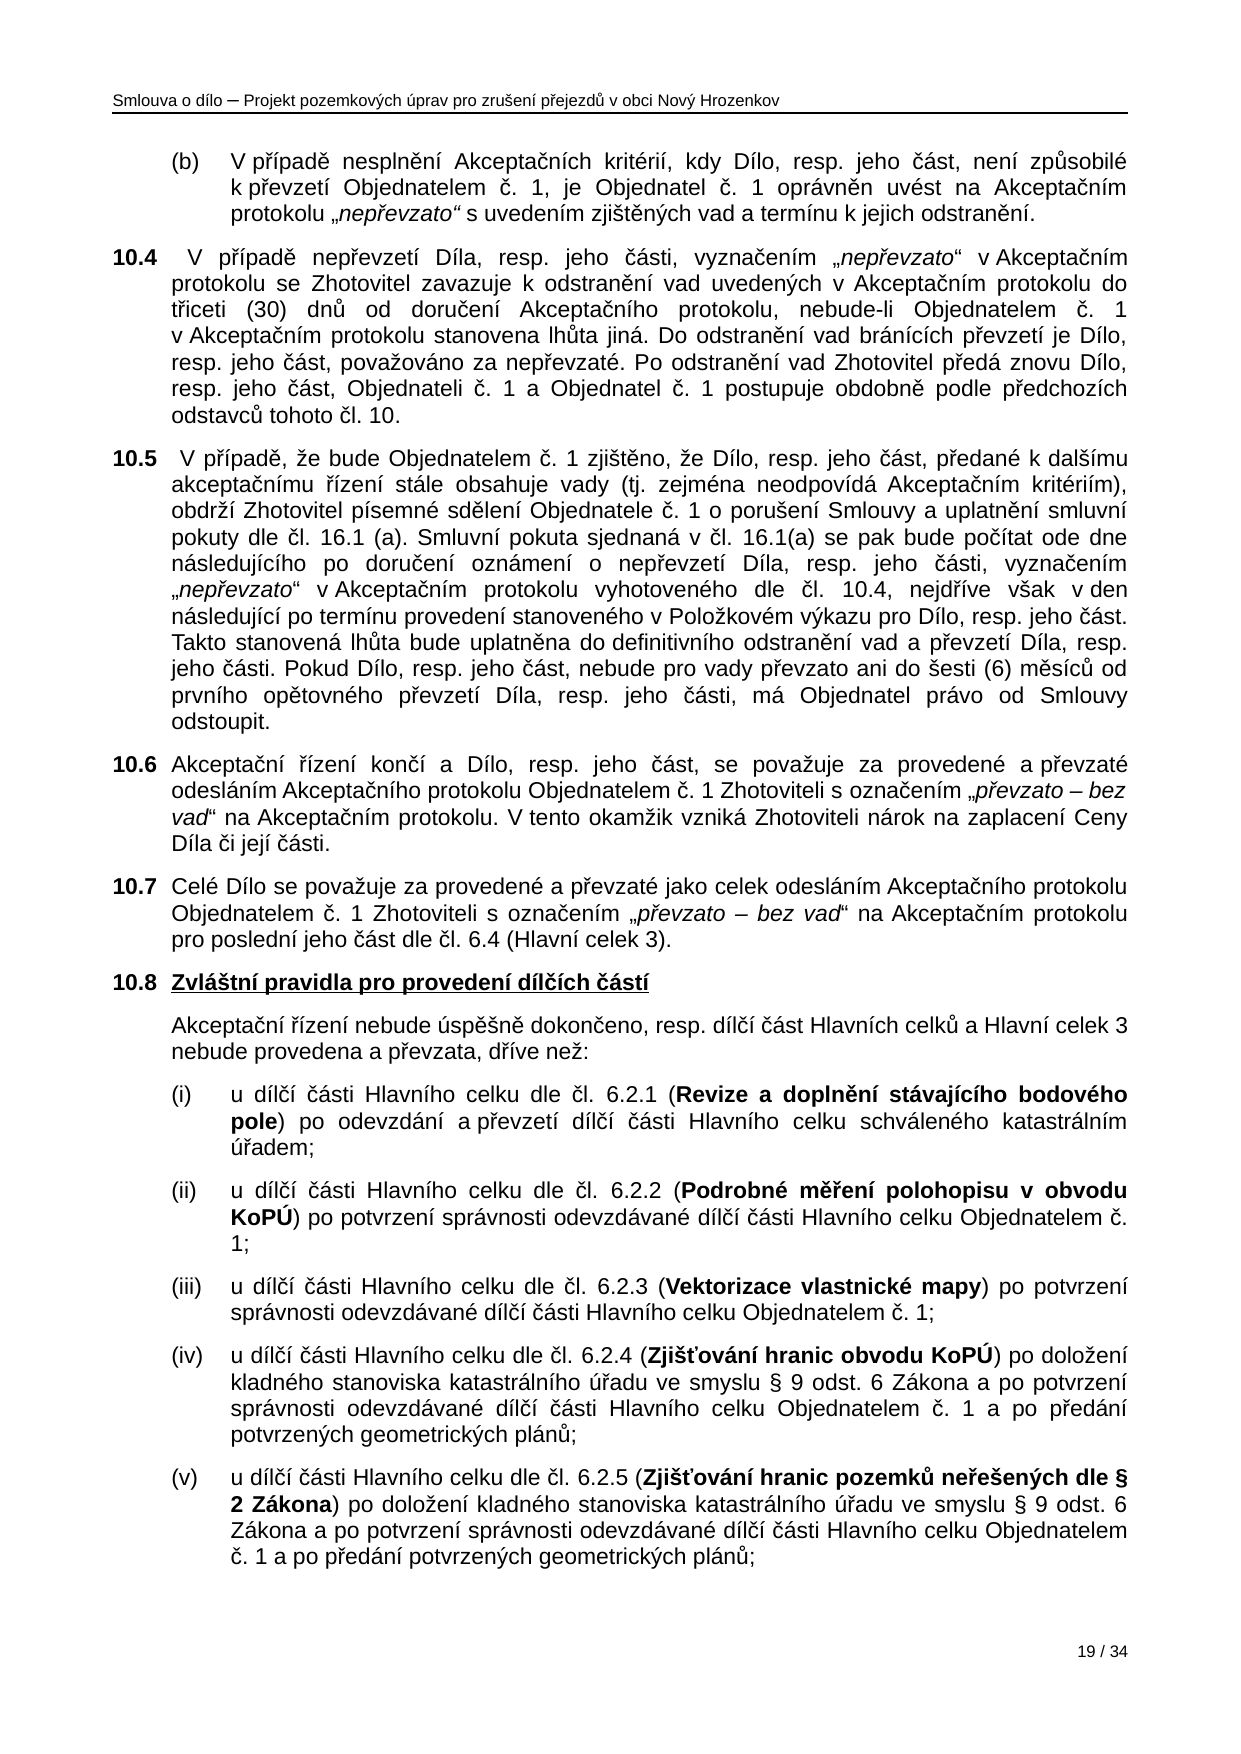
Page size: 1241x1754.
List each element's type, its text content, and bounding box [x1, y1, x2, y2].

list u dílčí části Hlavního celku dle čl. 6.2.3 (Vektorizace vlastnické mapy) po potvrzení správnosti odevzdávané dílčí části Hlavního celku Objednatelem č. 1; [171, 1273, 1128, 1326]
text V případě, že bude Objednatelem č. 1 zjištěno, že Dílo, resp. jeho část, předané k dalšímu akceptačnímu řízení stále obsahuje vady (tj. zejména neodpovídá Akceptačním kritériím), obdrží Zhotovitel písemné sdělení Objednatele č. 1 o porušení Smlouvy a uplatnění smluvní pokuty dle čl. 16.1 (a). Smluvní pokuta sjednaná v čl. 16.1(a) se pak bude počítat ode dne následujícího po doručení oznámení o nepřevzetí Díla, resp. jeho části, vyznačením „nepřevzato“ v Akceptačním protokolu vyhotoveného dle čl. 10.4, nejdříve však v den následující po termínu provedení stanoveného v Položkovém výkazu pro Dílo, resp. jeho část. Takto stanovená lhůta bude uplatněna do definitivního odstranění vad a převzetí Díla, resp. jeho části. Pokud Dílo, resp. jeho část, nebude pro vady převzato ani do šesti (6) měsíců od prvního opětovného převzetí Díla, resp. jeho části, má Objednatel právo od Smlouvy odstoupit. [112, 444, 1128, 734]
list u dílčí části Hlavního celku dle čl. 6.2.1 (Revize a doplnění stávajícího bodového pole) po odevzdání a převzetí dílčí části Hlavního celku schváleného katastrálním úřadem; [171, 1081, 1128, 1160]
text V případě nepřevzetí Díla, resp. jeho části, vyznačením „nepřevzato“ v Akceptačním protokolu se Zhotovitel zavazuje k odstranění vad uvedených v Akceptačním protokolu do třiceti (30) dnů od doručení Akceptačního protokolu, nebude-li Objednatelem č. 1 v Akceptačním protokolu stanovena lhůta jiná. Do odstranění vad bránících převzetí je Dílo, resp. jeho část, považováno za nepřevzaté. Po odstranění vad Zhotovitel předá znovu Dílo, resp. jeho část, Objednateli č. 1 a Objednatel č. 1 postupuje obdobně podle předchozích odstavců tohoto čl. 10. [112, 243, 1128, 428]
list u dílčí části Hlavního celku dle čl. 6.2.4 (Zjišťování hranic obvodu KoPÚ) po doložení kladného stanoviska katastrálního úřadu ve smyslu § 9 odst. 6 Zákona a po potvrzení správnosti odevzdávané dílčí části Hlavního celku Objednatelem č. 1 a po předání potvrzených geometrických plánů; [171, 1342, 1128, 1448]
text Celé Dílo se považuje za provedené a převzaté jako celek odesláním Akceptačního protokolu Objednatelem č. 1 Zhotoviteli s označením „převzato – bez vad“ na Akceptačním protokolu pro poslední jeho část dle čl. 6.4 (Hlavní celek 3). [112, 873, 1128, 952]
list Akceptační řízení nebude úspěšně dokončeno, resp. dílčí část Hlavních celků a Hlavní celek 3 nebude provedena a převzata, dříve než: [171, 1012, 1128, 1065]
text Zvláštní pravidla pro provedení dílčích částí [112, 969, 1128, 995]
list u dílčí části Hlavního celku dle čl. 6.2.2 (Podrobné měření polohopisu v obvodu KoPÚ) po potvrzení správnosti odevzdávané dílčí části Hlavního celku Objednatelem č. 1; [171, 1177, 1128, 1256]
list V případě nesplnění Akceptačních kritérií, kdy Dílo, resp. jeho část, není způsobilé k převzetí Objednatelem č. 1, je Objednatel č. 1 oprávněn uvést na Akceptačním protokolu „nepřevzato“ s uvedením zjištěných vad a termínu k jejich odstranění. [171, 148, 1128, 227]
list u dílčí části Hlavního celku dle čl. 6.2.5 (Zjišťování hranic pozemků neřešených dle § 2 Zákona) po doložení kladného stanoviska katastrálního úřadu ve smyslu § 9 odst. 6 Zákona a po potvrzení správnosti odevzdávané dílčí části Hlavního celku Objednatelem č. 1 a po předání potvrzených geometrických plánů; [171, 1464, 1128, 1570]
text Akceptační řízení končí a Dílo, resp. jeho část, se považuje za provedené a převzaté odesláním Akceptačního protokolu Objednatelem č. 1 Zhotoviteli s označením „převzato – bez vad“ na Akceptačním protokolu. V tento okamžik vzniká Zhotoviteli nárok na zaplacení Ceny Díla či její části. [112, 751, 1128, 857]
